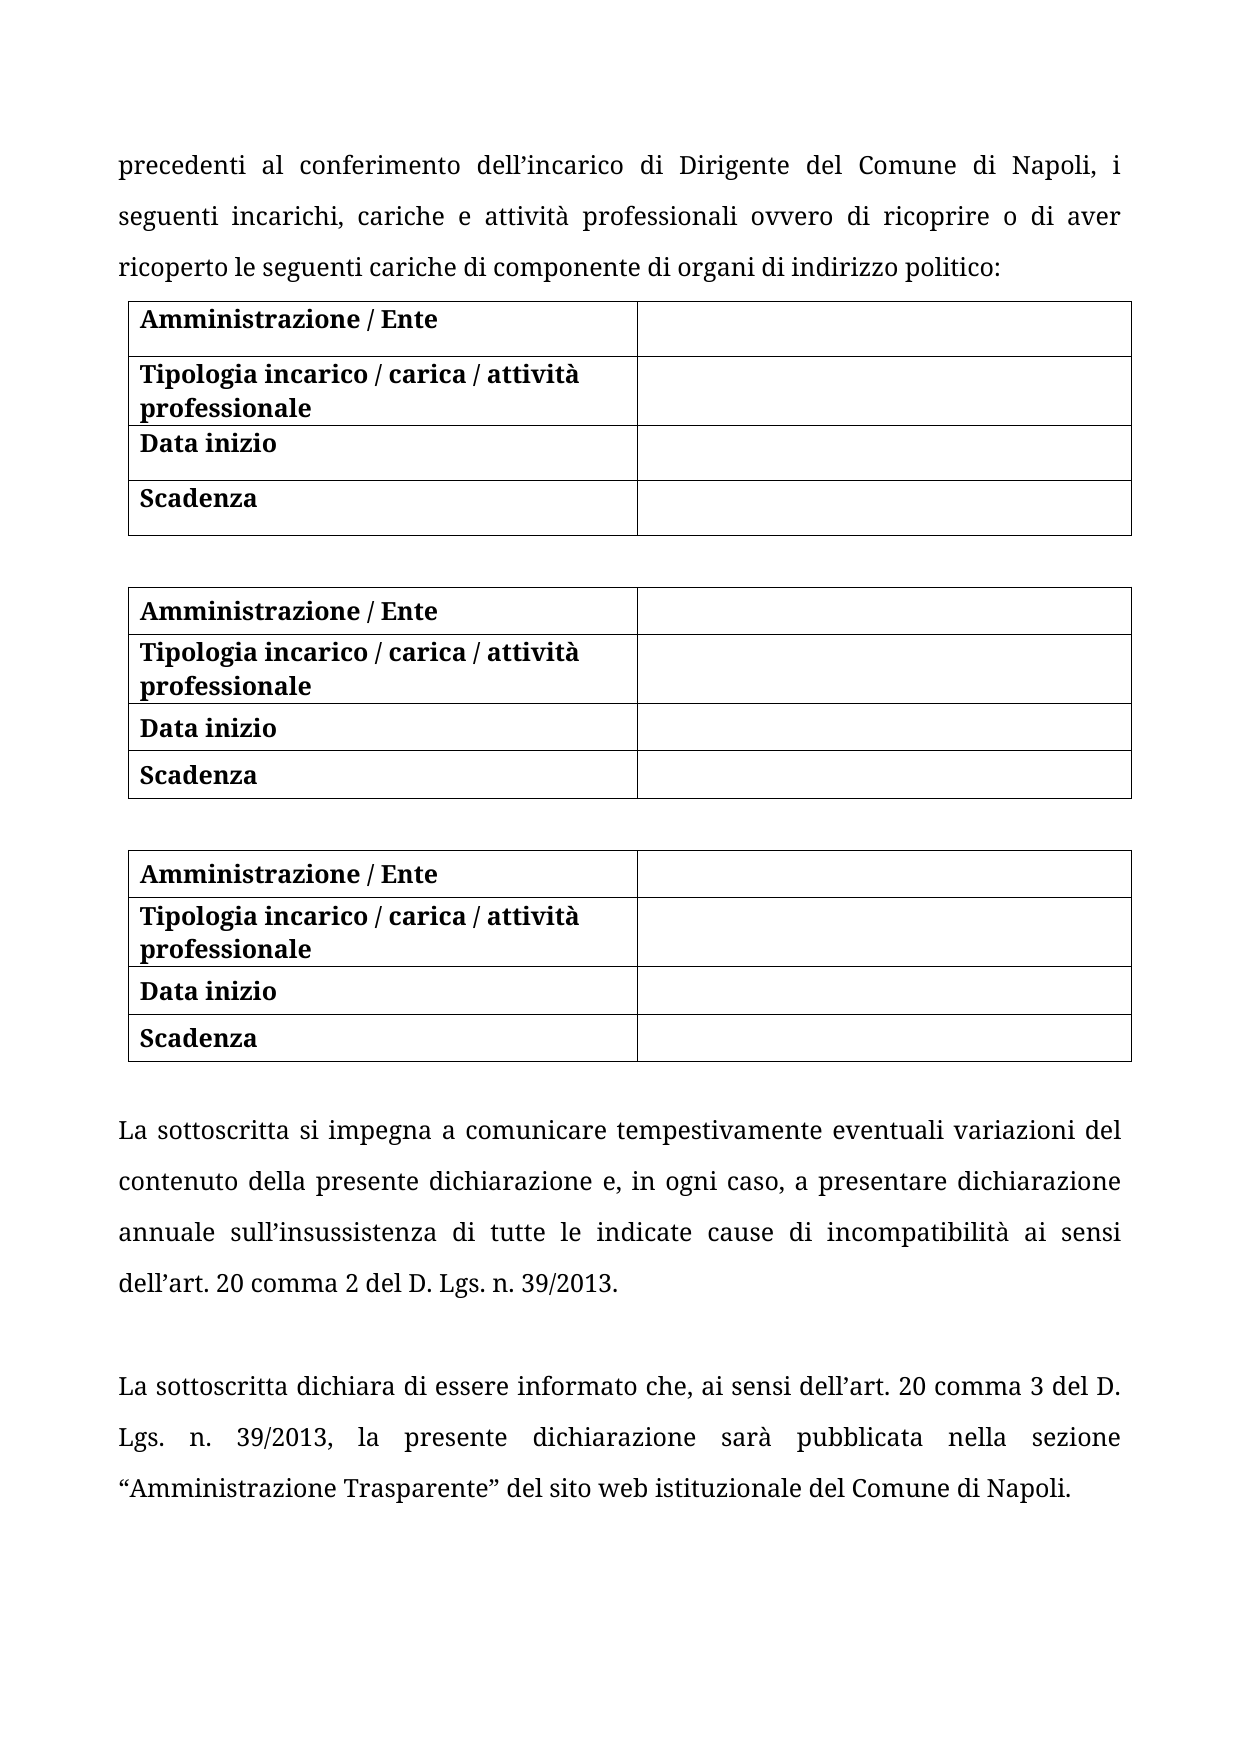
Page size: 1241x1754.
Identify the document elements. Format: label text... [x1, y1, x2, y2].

table_header Amministrazione / Ente [129, 851, 637, 897]
table_header [638, 588, 1131, 634]
table_cell Tipologia incarico / carica / attività professionale [129, 635, 637, 703]
text La sottoscritta dichiara di essere informato che, ai sensi dell’art. 20 comma 3 del D. Lgs. n. 39/2013, la presente dichiarazione sarà pubblicata nella sezione “Amministrazione Trasparente” del sito web istituzionale del Comune di Napoli. [118, 1368, 1122, 1504]
table_cell [638, 751, 1131, 798]
table_cell [638, 357, 1131, 425]
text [118, 148, 1122, 284]
table_cell [638, 898, 1131, 966]
table_cell [638, 635, 1131, 703]
table_cell [638, 426, 1131, 480]
table_header [638, 851, 1131, 897]
table_cell [638, 1015, 1131, 1061]
table_cell Scadenza [129, 751, 637, 798]
table_header Amministrazione / Ente [129, 302, 637, 356]
table_cell Data inizio [129, 967, 637, 1013]
table_header [638, 302, 1131, 356]
table_cell Tipologia incarico / carica / attività professionale [129, 357, 637, 425]
table_cell [638, 967, 1131, 1013]
table_cell Data inizio [129, 426, 637, 480]
table_header Amministrazione / Ente [129, 588, 637, 634]
table_cell Scadenza [129, 481, 637, 534]
table_cell Tipologia incarico / carica / attività professionale [129, 898, 637, 966]
table_cell Scadenza [129, 1015, 637, 1061]
table_cell Data inizio [129, 704, 637, 750]
table_cell [638, 704, 1131, 750]
text La sottoscritta si impegna a comunicare tempestivamente eventuali variazioni del contenuto della presente dichiarazione e, in ogni caso, a presentare dichiarazione annuale sull’insussistenza di tutte le indicate cause di incompatibilità ai sensi dell’art. 20 comma 2 del D. Lgs. n. 39/2013. [118, 1113, 1122, 1300]
table_cell [638, 481, 1131, 534]
